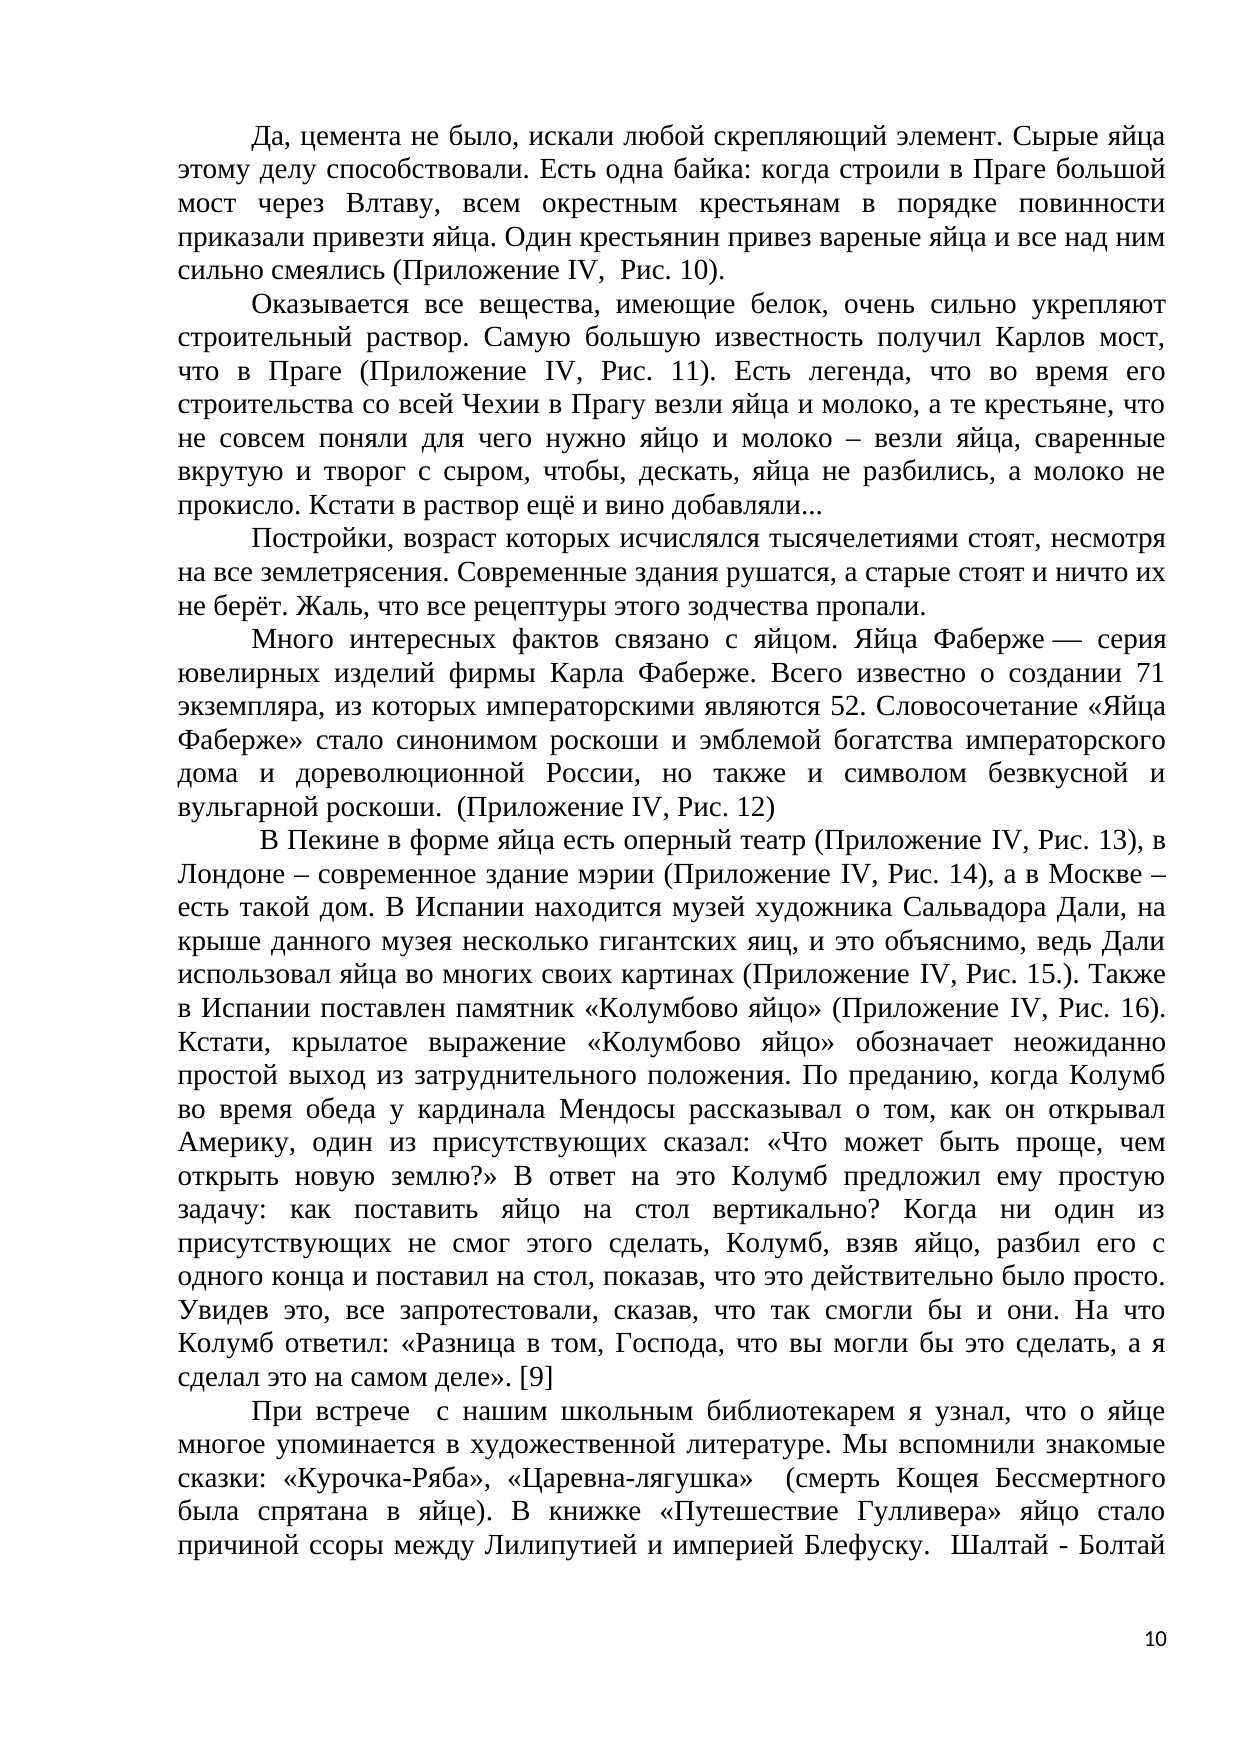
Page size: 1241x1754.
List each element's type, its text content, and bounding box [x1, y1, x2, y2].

text Много интересных фактов связано с яйцом. Яйца Фаберже — серия ювелирных изделий фирмы Карла Фаберже. Всего известно о создании 71 экземпляра, из которых императорскими являются 52. Словосочетание «Яйца Фаберже» стало синонимом роскоши и эмблемой богатства императорского дома и дореволюционной России, но также и символом безвкусной и вульгарной роскоши. (Приложение IV, Рис. 12) [177, 621, 1167, 822]
text Постройки, возраст которых исчислялся тысячелетиями стоят, несмотря на все землетрясения. Современные здания рушатся, а старые стоят и ничто их не берёт. Жаль, что все рецептуры этого зодчества пропали. [177, 521, 1167, 621]
text Оказывается все вещества, имеющие белок, очень сильно укрепляют строительный раствор. Самую большую известность получил Карлов мост, что в Праге (Приложение IV, Рис. 11). Есть легенда, что во время его строительства со всей Чехии в Прагу везли яйца и молоко, а те крестьяне, что не совсем поняли для чего нужно яйцо и молоко – везли яйца, сваренные вкрутую и творог с сыром, чтобы, дескать, яйца не разбились, а молоко не прокисло. Кстати в раствор ещё и вино добавляли... [177, 286, 1167, 521]
text В Пекине в форме яйца есть оперный театр (Приложение IV, Рис. 13), в Лондоне – современное здание мэрии (Приложение IV, Рис. 14), а в Москве – есть такой дом. В Испании находится музей художника Сальвадора Дали, на крыше данного музея несколько гигантских яиц, и это объяснимо, ведь Дали использовал яйца во многих своих картинах (Приложение IV, Рис. 15.). Также в Испании поставлен памятник «Колумбово яйцо» (Приложение IV, Рис. 16). Кстати, крылатое выражение «Колумбово яйцо» обозначает неожиданно простой выход из затруднительного положения. По преданию, когда Колумб во время обеда у кардинала Мендосы рассказывал о том, как он открывал Америку, один из присутствующих сказал: «Что может быть проще, чем открыть новую землю?» В ответ на это Колумб предложил ему простую задачу: как поставить яйцо на стол вертикально? Когда ни один из присутствующих не смог этого сделать, Колумб, взяв яйцо, разбил его с одного конца и поставил на стол, показав, что это действительно было просто. Увидев это, все запротестовали, сказав, что так смогли бы и они. На что Колумб ответил: «Разница в том, Господа, что вы могли бы это сделать, а я сделал это на самом деле». [9] [177, 822, 1167, 1393]
text Да, цемента не было, искали любой скрепляющий элемент. Сырые яйца этому делу способствовали. Есть одна байка: когда строили в Праге большой мост через Влтаву, всем окрестным крестьянам в порядке повинности приказали привезти яйца. Один крестьянин привез вареные яйца и все над ним сильно смеялись (Приложение IV, Рис. 10). [177, 118, 1167, 286]
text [177, 1393, 1167, 1560]
